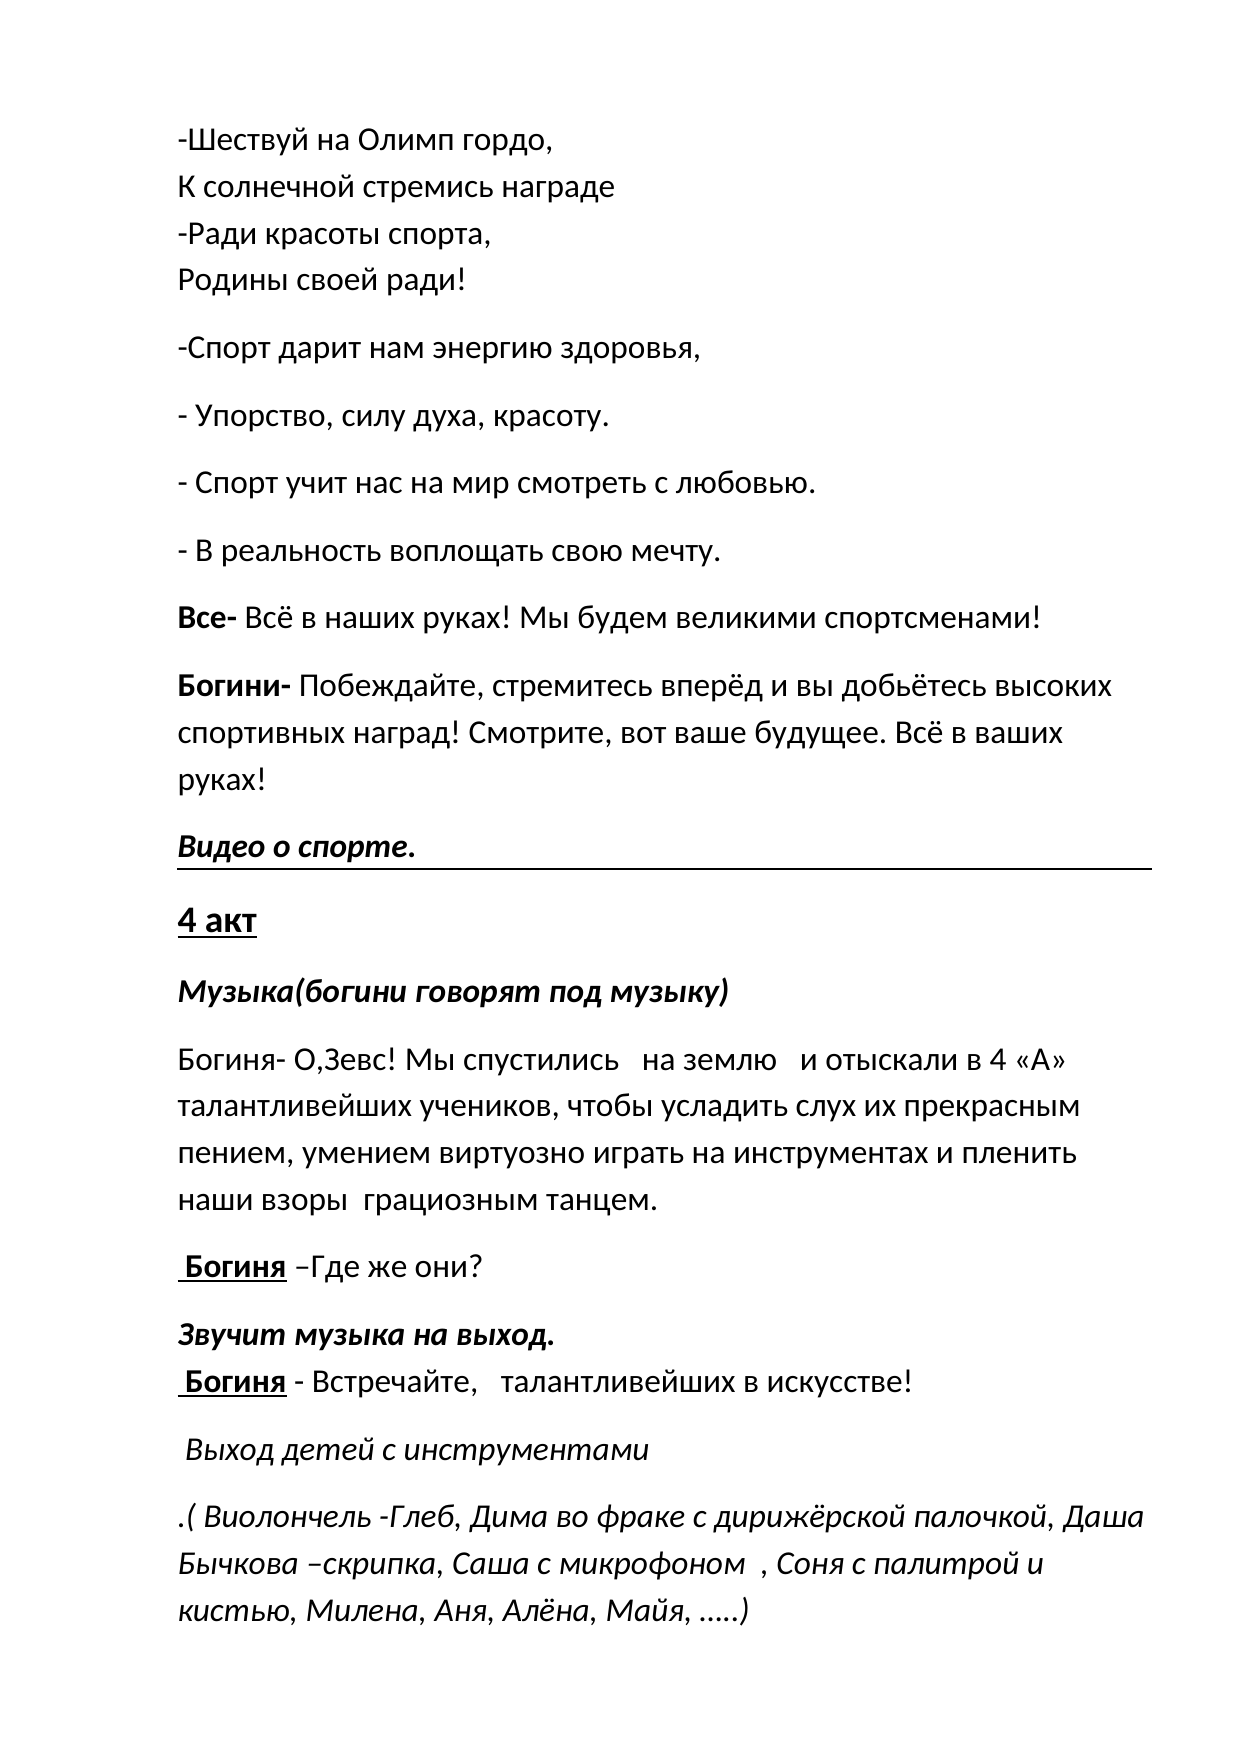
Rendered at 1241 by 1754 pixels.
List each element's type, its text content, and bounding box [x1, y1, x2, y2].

text - Спорт учит нас на мир смотреть с любовью. [177, 461, 1152, 502]
text Музыка(богини говорят под музыку) [177, 970, 1152, 1011]
text Все- Всё в наших руках! Мы будем великими спортсменами! [177, 596, 1152, 637]
text Звучит музыка на выход. Богиня - Встречайте, талантливейших в искусстве! [177, 1313, 1152, 1401]
text - Упорство, силу духа, красоту. [177, 394, 1152, 434]
text Видео о спорте. [177, 825, 1152, 868]
text Богиня –Где же они? [177, 1246, 1152, 1286]
text -Спорт дарит нам энергию здоровья, [177, 326, 1152, 367]
text Выход детей с инструментами [177, 1427, 1152, 1468]
text .( Виолончель -Глеб, Дима во фраке с дирижёрской палочкой, Даша Бычкова –скрипка, Саша с микрофоном , Соня с палитрой и кистью, Милена, Аня, Алёна, Майя, …..) [177, 1495, 1152, 1629]
text 4 акт [177, 896, 1152, 942]
text Богиня- О,Зевс! Мы спустились на землю и отыскали в 4 «А» талантливейших учеников, чтобы усладить слух их прекрасным пением, умением виртуозно играть на инструментах и пленить наши взоры грациозным танцем. [177, 1038, 1152, 1219]
text -Шествуй на Олимп гордо, К солнечной стремись награде -Ради красоты спорта, Родины своей ради! [177, 118, 1152, 299]
text - В реальность воплощать свою мечту. [177, 529, 1152, 569]
text Богини- Побеждайте, стремитесь вперёд и вы добьётесь высоких спортивных наград! Смотрите, вот ваше будущее. Всё в ваших руках! [177, 664, 1152, 798]
